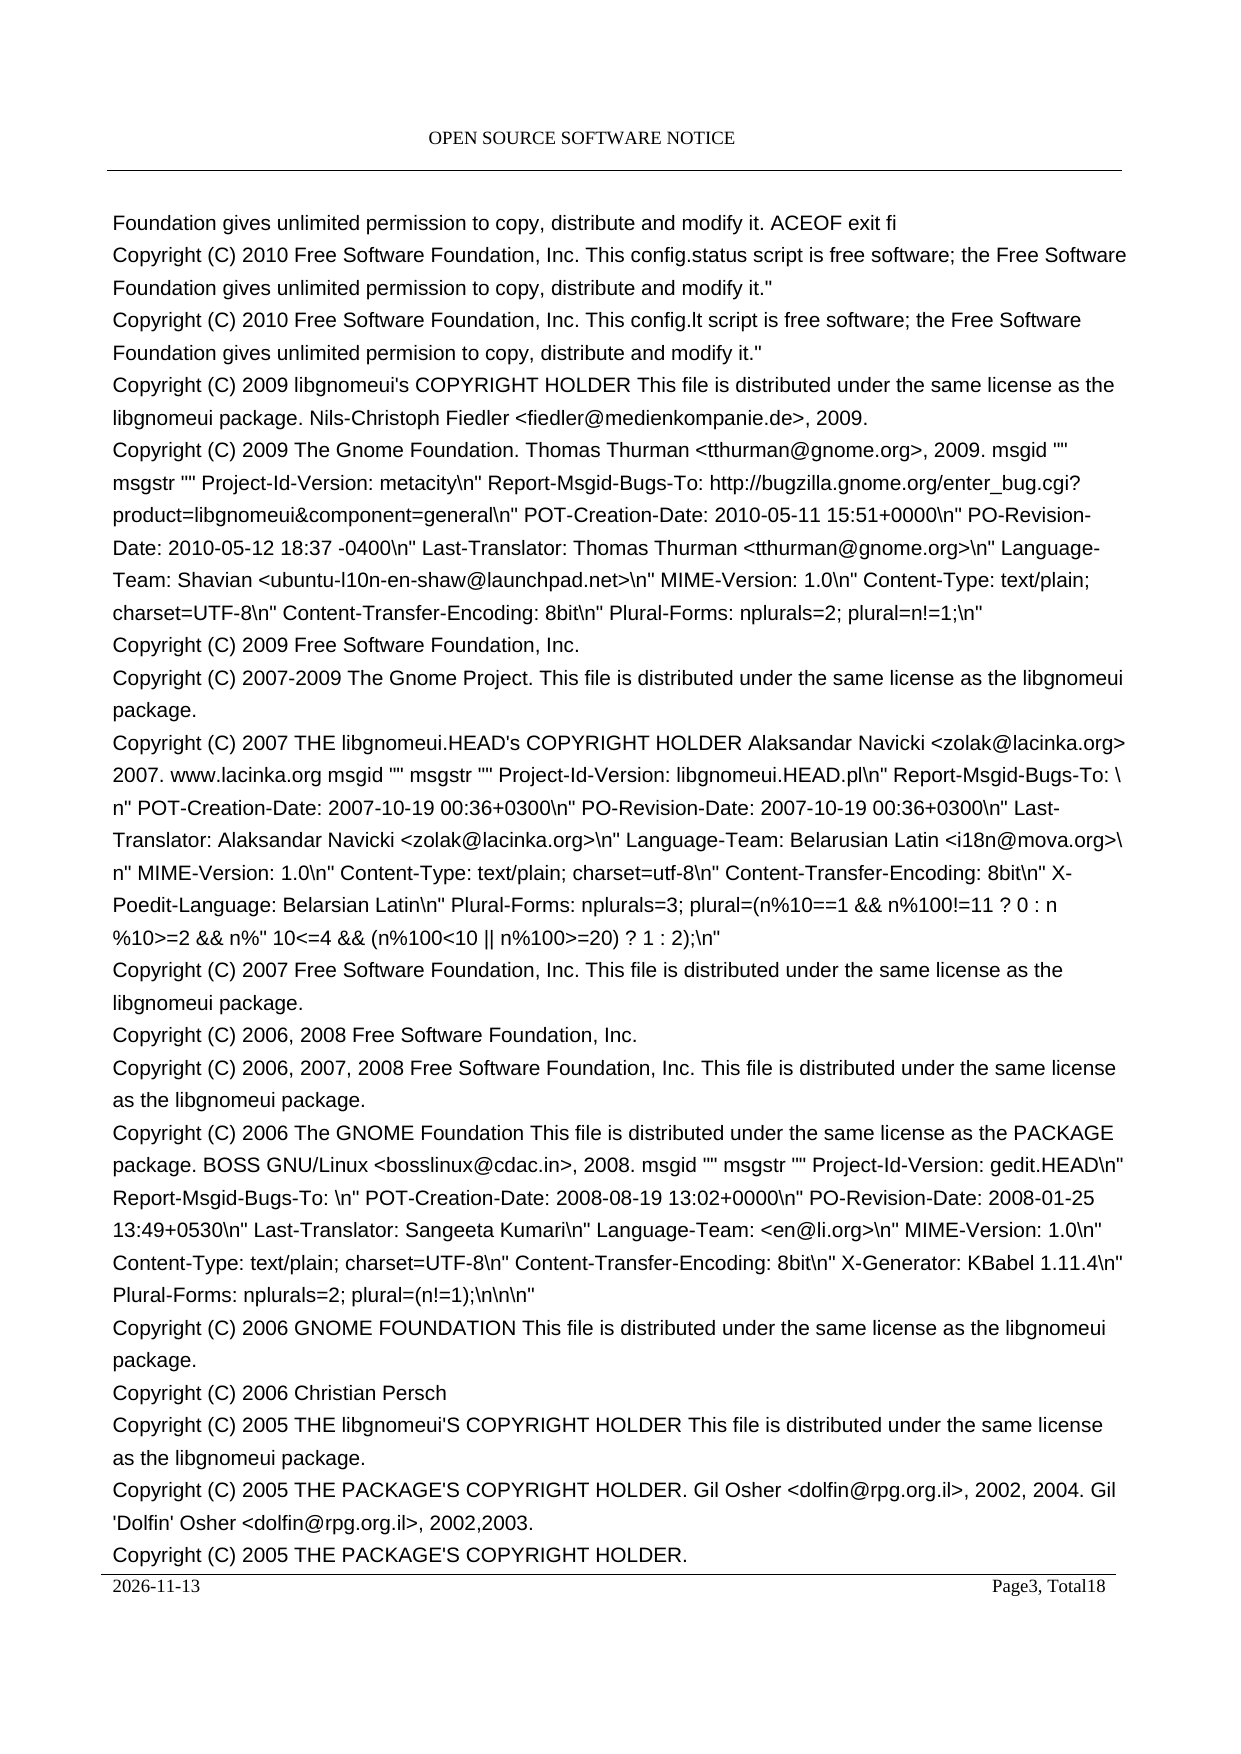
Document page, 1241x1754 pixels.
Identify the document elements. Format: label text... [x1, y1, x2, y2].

text Copyright (C) 2006 Christian Persch [112, 1376, 1128, 1409]
text Copyright (C) 2010 Free Software Foundation, Inc. This config.status script is free software; the Free Software Foundation gives unlimited permission to copy, distribute and modify it." [112, 239, 1128, 304]
text Copyright (C) 2005 THE PACKAGE'S COPYRIGHT HOLDER. Gil Osher <dolfin@rpg.org.il>, 2002, 2004. Gil 'Dolfin' Osher <dolfin@rpg.org.il>, 2002,2003. [112, 1474, 1128, 1539]
text Copyright (C) 2010 Free Software Foundation, Inc. This config.lt script is free software; the Free Software Foundation gives unlimited permision to copy, distribute and modify it." [112, 304, 1128, 369]
text Copyright (C) 2006, 2007, 2008 Free Software Foundation, Inc. This file is distributed under the same license as the libgnomeui package. [112, 1051, 1128, 1116]
text Copyright (C) 2005 THE PACKAGE'S COPYRIGHT HOLDER. [112, 1539, 1128, 1571]
text Copyright (C) 2007 Free Software Foundation, Inc. This file is distributed under the same license as the libgnomeui package. [112, 954, 1128, 1019]
text Copyright (C) 2006 The GNOME Foundation This file is distributed under the same license as the PACKAGE package. BOSS GNU/Linux <bosslinux@cdac.in>, 2008. msgid "" msgstr "" Project-Id-Version: gedit.HEAD\n" Report-Msgid-Bugs-To: \n" POT-Creation-Date: 2008-08-19 13:02+0000\n" PO-Revision-Date: 2008-01-25 13:49+0530\n" Last-Translator: Sangeeta Kumari\n" Language-Team: <en@li.org>\n" MIME-Version: 1.0\n" Content-Type: text/plain; charset=UTF-8\n" Content-Transfer-Encoding: 8bit\n" X-Generator: KBabel 1.11.4\n" Plural-Forms: nplurals=2; plural=(n!=1);\n\n\n" [112, 1116, 1128, 1311]
text Copyright (C) 2006, 2008 Free Software Foundation, Inc. [112, 1019, 1128, 1051]
text Copyright (C) 2009 The Gnome Foundation. Thomas Thurman <tthurman@gnome.org>, 2009. msgid "" msgstr "" Project-Id-Version: metacity\n" Report-Msgid-Bugs-To: http://bugzilla.gnome.org/enter_bug.cgi?product=libgnomeui&component=general\n" POT-Creation-Date: 2010-05-11 15:51+0000\n" PO-Revision-Date: 2010-05-12 18:37 -0400\n" Last-Translator: Thomas Thurman <tthurman@gnome.org>\n" Language-Team: Shavian <ubuntu-l10n-en-shaw@launchpad.net>\n" MIME-Version: 1.0\n" Content-Type: text/plain; charset=UTF-8\n" Content-Transfer-Encoding: 8bit\n" Plural-Forms: nplurals=2; plural=n!=1;\n" [112, 434, 1128, 629]
text Copyright (C) 2007 THE libgnomeui.HEAD's COPYRIGHT HOLDER Alaksandar Navicki <zolak@lacinka.org> 2007. www.lacinka.org msgid "" msgstr "" Project-Id-Version: libgnomeui.HEAD.pl\n" Report-Msgid-Bugs-To: \n" POT-Creation-Date: 2007-10-19 00:36+0300\n" PO-Revision-Date: 2007-10-19 00:36+0300\n" Last-Translator: Alaksandar Navicki <zolak@lacinka.org>\n" Language-Team: Belarusian Latin <i18n@mova.org>\n" MIME-Version: 1.0\n" Content-Type: text/plain; charset=utf-8\n" Content-Transfer-Encoding: 8bit\n" X-Poedit-Language: Belarsian Latin\n" Plural-Forms: nplurals=3; plural=(n%10==1 && n%100!=11 ? 0 : n%10>=2 && n%" 10<=4 && (n%100<10 || n%100>=20) ? 1 : 2);\n" [112, 726, 1128, 954]
text Copyright (C) 2009 Free Software Foundation, Inc. [112, 629, 1128, 661]
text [112, 206, 1128, 239]
text Copyright (C) 2009 libgnomeui's COPYRIGHT HOLDER This file is distributed under the same license as the libgnomeui package. Nils-Christoph Fiedler <fiedler@medienkompanie.de>, 2009. [112, 369, 1128, 434]
text Copyright (C) 2007-2009 The Gnome Project. This file is distributed under the same license as the libgnomeui package. [112, 661, 1128, 726]
text Copyright (C) 2005 THE libgnomeui'S COPYRIGHT HOLDER This file is distributed under the same license as the libgnomeui package. [112, 1409, 1128, 1474]
text Copyright (C) 2006 GNOME FOUNDATION This file is distributed under the same license as the libgnomeui package. [112, 1311, 1128, 1376]
